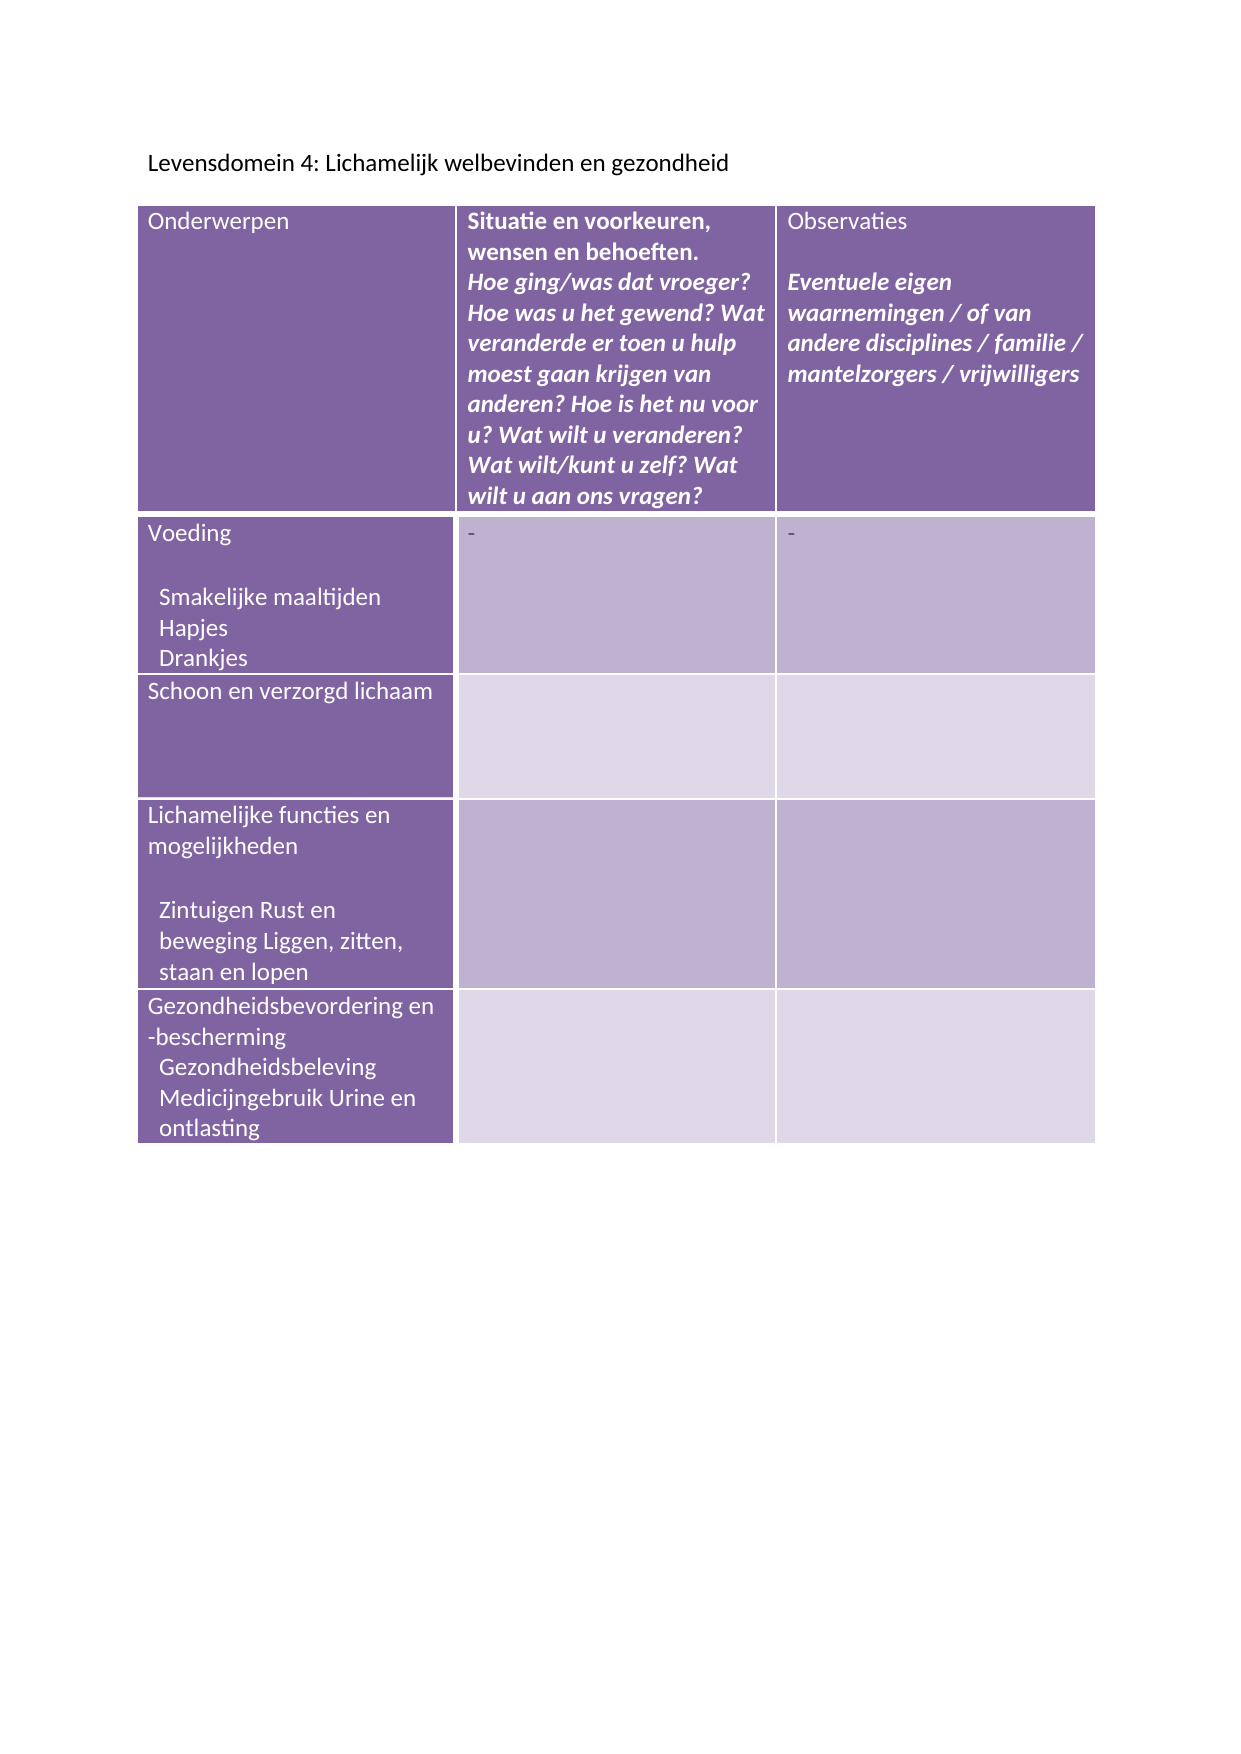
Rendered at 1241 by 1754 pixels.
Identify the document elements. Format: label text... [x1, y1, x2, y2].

table_cell [777, 800, 1095, 988]
table_cell Schoon en verzorgd lichaam [138, 675, 453, 797]
table_cell Lichamelijke functies en mogelijkheden [138, 800, 453, 988]
table_cell [459, 990, 775, 1143]
table_cell [459, 800, 775, 988]
table_cell [777, 990, 1095, 1143]
table_cell Voeding [138, 517, 453, 673]
table_cell [459, 675, 775, 797]
table_cell - [777, 517, 1095, 673]
table_cell Gezondheidsbevordering en -bescherming [138, 990, 453, 1143]
table_header Observaties Eventuele eigen waarnemingen / of van andere disciplines / familie / mantelzorgers / vrijwilligers [777, 206, 1095, 511]
table_cell [777, 675, 1095, 797]
text Levensdomein 4: Lichamelijk welbevinden en gezondheid [148, 148, 1093, 178]
table_header Situatie en voorkeuren, wensen en behoeften. Hoe ging/was dat vroeger? Hoe was u het gewend? Wat veranderde er toen u hulp moest gaan krijgen van anderen? Hoe is het nu voor u? Wat wilt u veranderen? Wat wilt/kunt u zelf? Wat wilt u aan ons vragen? [457, 206, 775, 511]
table_header Onderwerpen [138, 206, 455, 511]
table_cell - [459, 517, 775, 673]
